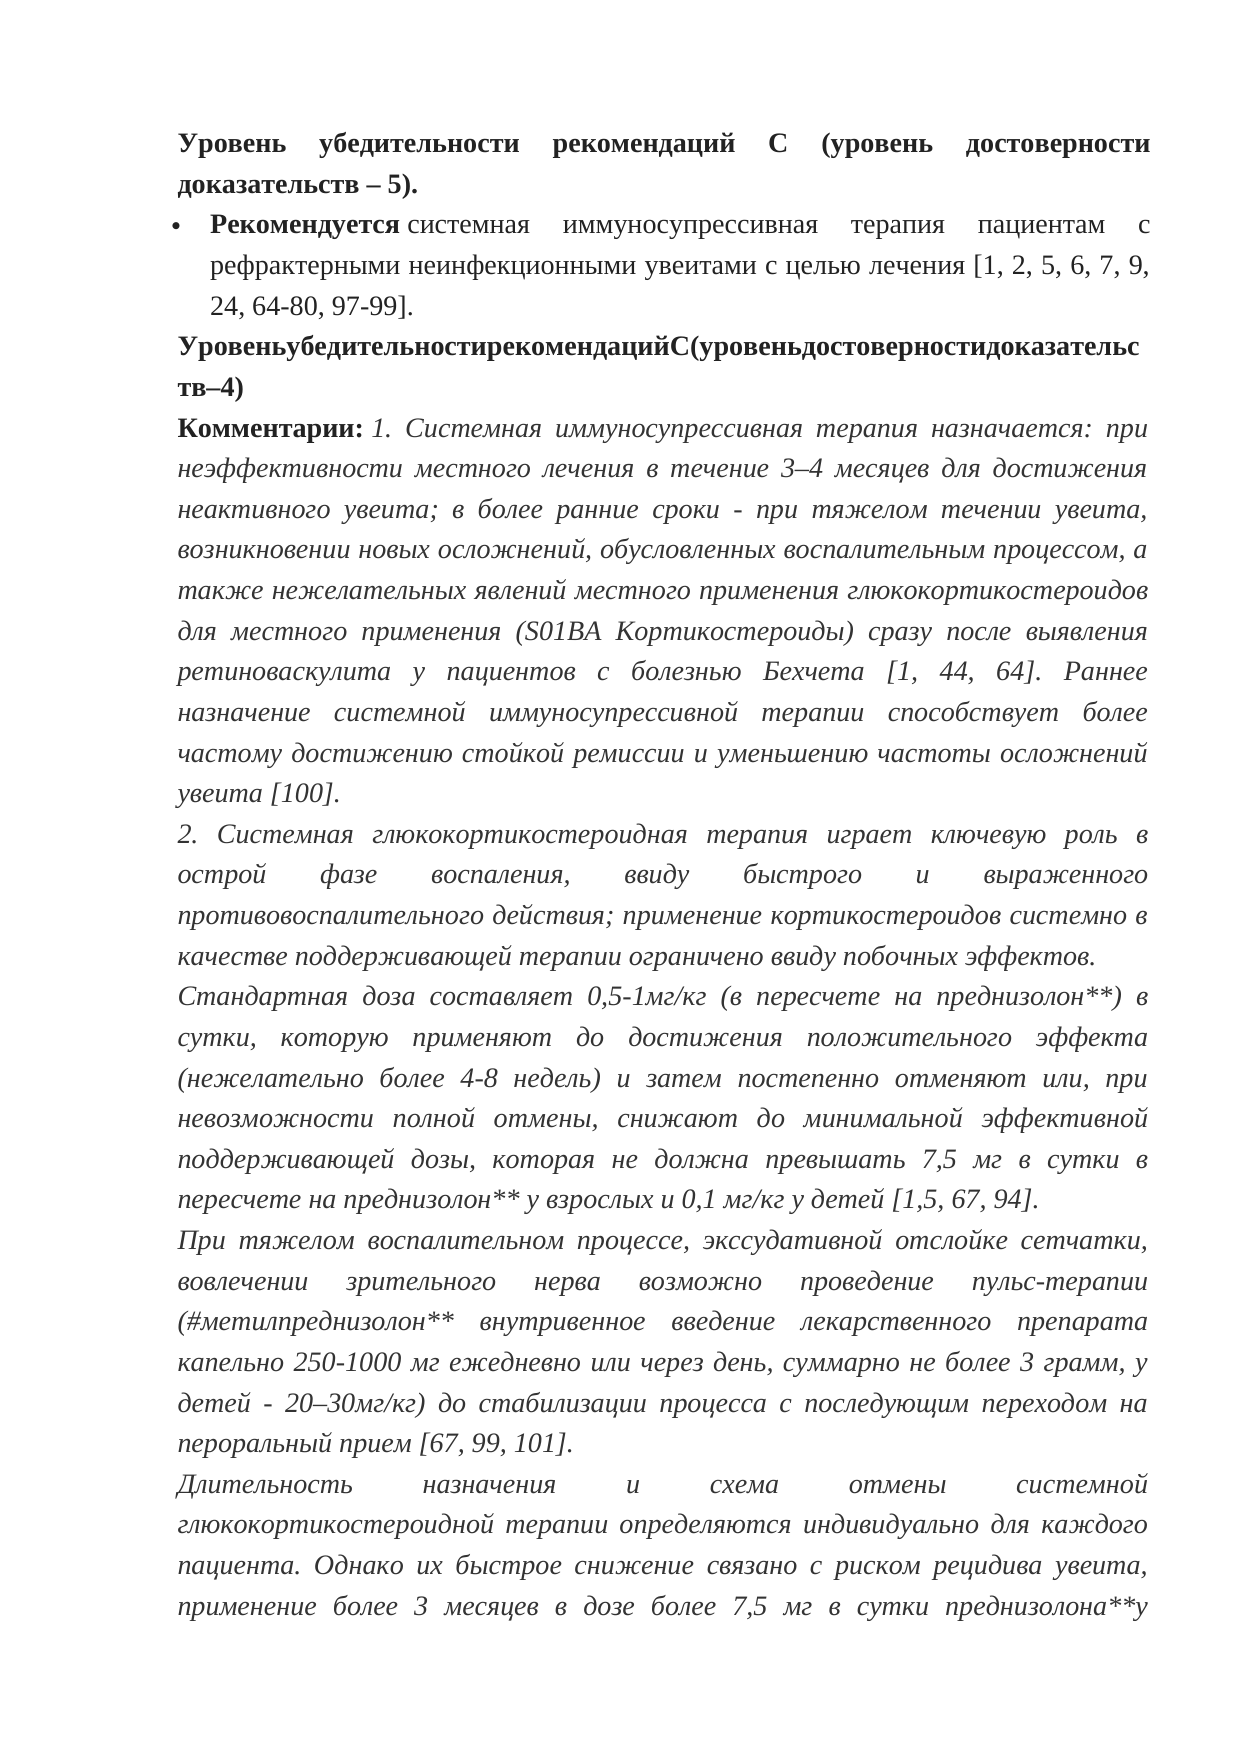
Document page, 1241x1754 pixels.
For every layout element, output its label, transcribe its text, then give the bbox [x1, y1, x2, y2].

list Рекомендуется системная иммуносупрессивная терапия пациентам с рефрактерными неинфекционными увеитами с целью лечения [1, 2, 5, 6, 7, 9, 24, 64-80, 97-99]. [172, 199, 1152, 321]
text Уровень убедительности рекомендаций С (уровень достоверности доказательств – 5). [177, 118, 1152, 199]
text При тяжелом воспалительном процессе, экссудативной отслойке сетчатки, вовлечении зрительного нерва возможно проведение пульс-терапии (#метилпреднизолон** внутривенное введение лекарственного препарата капельно 250-1000 мг ежедневно или через день, суммарно не более 3 грамм, у детей - 20–30мг/кг) до стабилизации процесса с последующим переходом на пероральный прием [67, 99, 101]. [177, 1215, 1152, 1459]
text Комментарии: 1. Системная иммуносупрессивная терапия назначается: при неэффективности местного лечения в течение 3–4 месяцев для достижения неактивного увеита; в более ранние сроки - при тяжелом течении увеита, возникновении новых осложнений, обусловленных воспалительным процессом, а также нежелательных явлений местного применения глюкокортикостероидов для местного применения (S01BA Кортикостероиды) сразу после выявления ретиноваскулита у пациентов с болезнью Бехчета [1, 44, 64]. Раннее назначение системной иммуносупрессивной терапии способствует более частому достижению стойкой ремиссии и уменьшению частоты осложнений увеита [100]. [177, 402, 1152, 809]
text 2. Системная глюкокортикостероидная терапия играет ключевую роль в острой фазе воспаления, ввиду быстрого и выраженного противовоспалительного действия; применение кортикостероидов системно в качестве поддерживающей терапии ограничено ввиду побочных эффектов. [177, 809, 1152, 971]
text Стандартная доза составляет 0,5-1мг/кг (в пересчете на преднизолон**) в сутки, которую применяют до достижения положительного эффекта (нежелательно более 4-8 недель) и затем постепенно отменяют или, при невозможности полной отмены, снижают до минимальной эффективной поддерживающей дозы, которая не должна превышать 7,5 мг в сутки в пересчете на преднизолон** у взрослых и 0,1 мг/кг у детей [1,5, 67, 94]. [177, 971, 1152, 1215]
text УровеньубедительностирекомендацийC(уровеньдостоверностидоказательств–4) [177, 321, 1152, 402]
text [177, 1459, 1152, 1621]
